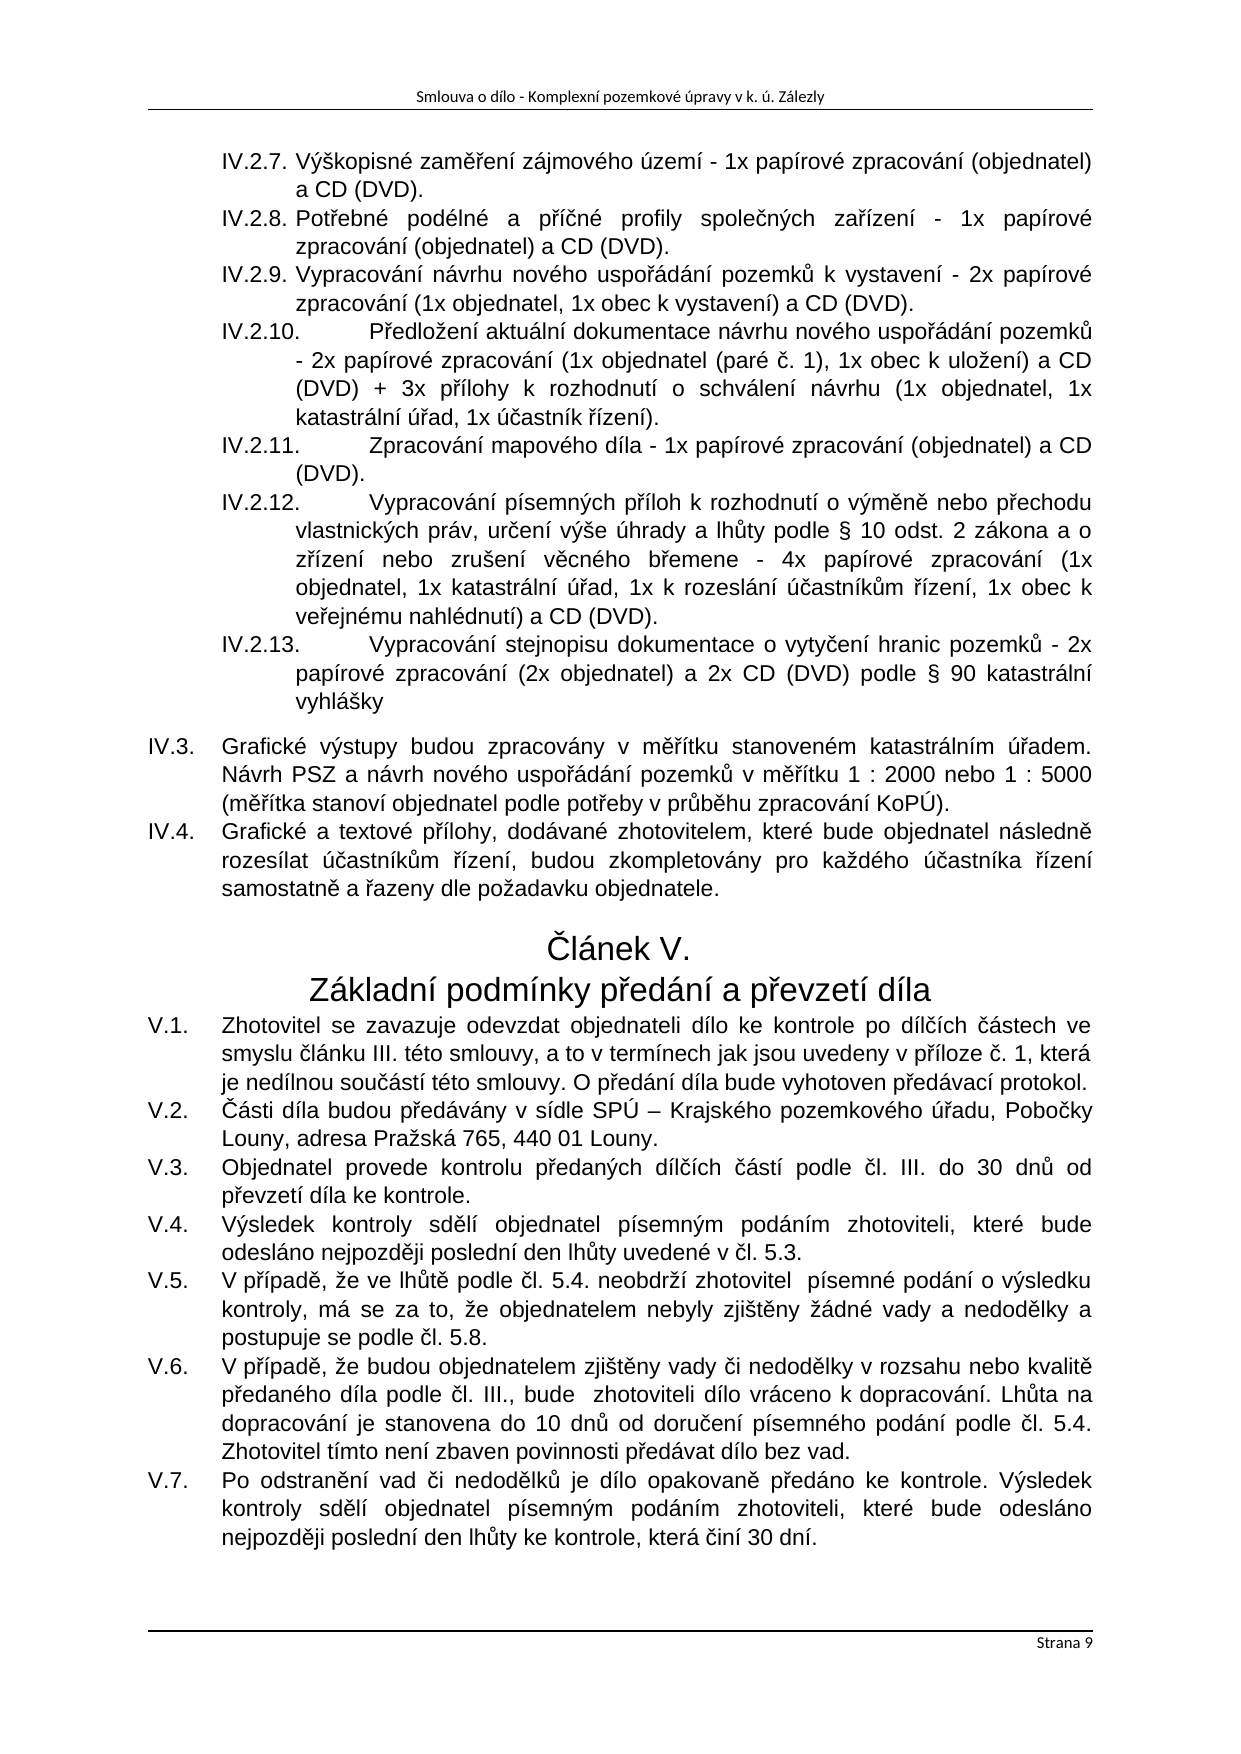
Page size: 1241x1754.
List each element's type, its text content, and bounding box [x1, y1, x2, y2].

list Grafické výstupy budou zpracovány v měřítku stanoveném katastrálním úřadem. Návrh PSZ a návrh nového uspořádání pozemků v měřítku 1 : 2000 nebo 1 : 5000 (měřítka stanoví objednatel podle potřeby v průběhu zpracování KoPÚ). [148, 733, 1093, 816]
list Části díla budou předávány v sídle SPÚ – Krajského pozemkového úřadu, Pobočky Louny, adresa Pražská 765, 440 01 Louny. [148, 1097, 1093, 1152]
text Potřebné podélné a příčné profily společných zařízení - 1x papírové zpracování (objednatel) a CD (DVD). [221, 204, 1093, 259]
list Zhotovitel se zavazuje odevzdat objednateli dílo ke kontrole po dílčích částech ve smyslu článku III. této smlouvy, a to v termínech jak jsou uvedeny v příloze č. 1, která je nedílnou součástí této smlouvy. O předání díla bude vyhotoven předávací protokol. [148, 1012, 1093, 1095]
text Předložení aktuální dokumentace návrhu nového uspořádání pozemků - 2x papírové zpracování (1x objednatel (paré č. 1), 1x obec k uložení) a CD (DVD) + 3x přílohy k rozhodnutí o schválení návrhu (1x objednatel, 1x katastrální úřad, 1x účastník řízení). [221, 318, 1093, 430]
text Zpracování mapového díla - 1x papírové zpracování (objednatel) a CD (DVD). [221, 432, 1093, 487]
text Vypracování návrhu nového uspořádání pozemků k vystavení - 2x papírové zpracování (1x objednatel, 1x obec k vystavení) a CD (DVD). [221, 261, 1093, 316]
subtitle Základní podmínky předání a převzetí díla [148, 929, 1093, 1008]
list Po odstranění vad či nedodělků je dílo opakovaně předáno ke kontrole. Výsledek kontroly sdělí objednatel písemným podáním zhotoviteli, které bude odesláno nejpozději poslední den lhůty ke kontrole, která činí 30 dní. [148, 1467, 1093, 1550]
text Vypracování stejnopisu dokumentace o vytyčení hranic pozemků - 2x papírové zpracování (2x objednatel) a 2x CD (DVD) podle § 90 katastrální vyhlášky [221, 631, 1093, 714]
text Výškopisné zaměření zájmového území - 1x papírové zpracování (objednatel) a CD (DVD). [221, 148, 1093, 202]
list Výsledek kontroly sdělí objednatel písemným podáním zhotoviteli, které bude odesláno nejpozději poslední den lhůty uvedené v čl. 5.3. [148, 1211, 1093, 1265]
text Vypracování písemných příloh k rozhodnutí o výměně nebo přechodu vlastnických práv, určení výše úhrady a lhůty podle § 10 odst. 2 zákona a o zřízení nebo zrušení věcného břemene - 4x papírové zpracování (1x objednatel, 1x katastrální úřad, 1x k rozeslání účastníkům řízení, 1x obec k veřejnému nahlédnutí) a CD (DVD). [221, 489, 1093, 629]
list V případě, že ve lhůtě podle čl. 5.4. neobdrží zhotovitel písemné podání o výsledku kontroly, má se za to, že objednatelem nebyly zjištěny žádné vady a nedodělky a postupuje se podle čl. 5.8. [148, 1267, 1093, 1351]
list Objednatel provede kontrolu předaných dílčích částí podle čl. III. do 30 dnů od převzetí díla ke kontrole. [148, 1154, 1093, 1208]
list V případě, že budou objednatelem zjištěny vady či nedodělky v rozsahu nebo kvalitě předaného díla podle čl. III., bude zhotoviteli dílo vráceno k dopracování. Lhůta na dopracování je stanovena do 10 dnů od doručení písemného podání podle čl. 5.4. Zhotovitel tímto není zbaven povinnosti předávat dílo bez vad. [148, 1353, 1093, 1464]
list Grafické a textové přílohy, dodávané zhotovitelem, které bude objednatel následně rozesílat účastníkům řízení, budou zkompletovány pro každého účastníka řízení samostatně a řazeny dle požadavku objednatele. [148, 818, 1093, 902]
